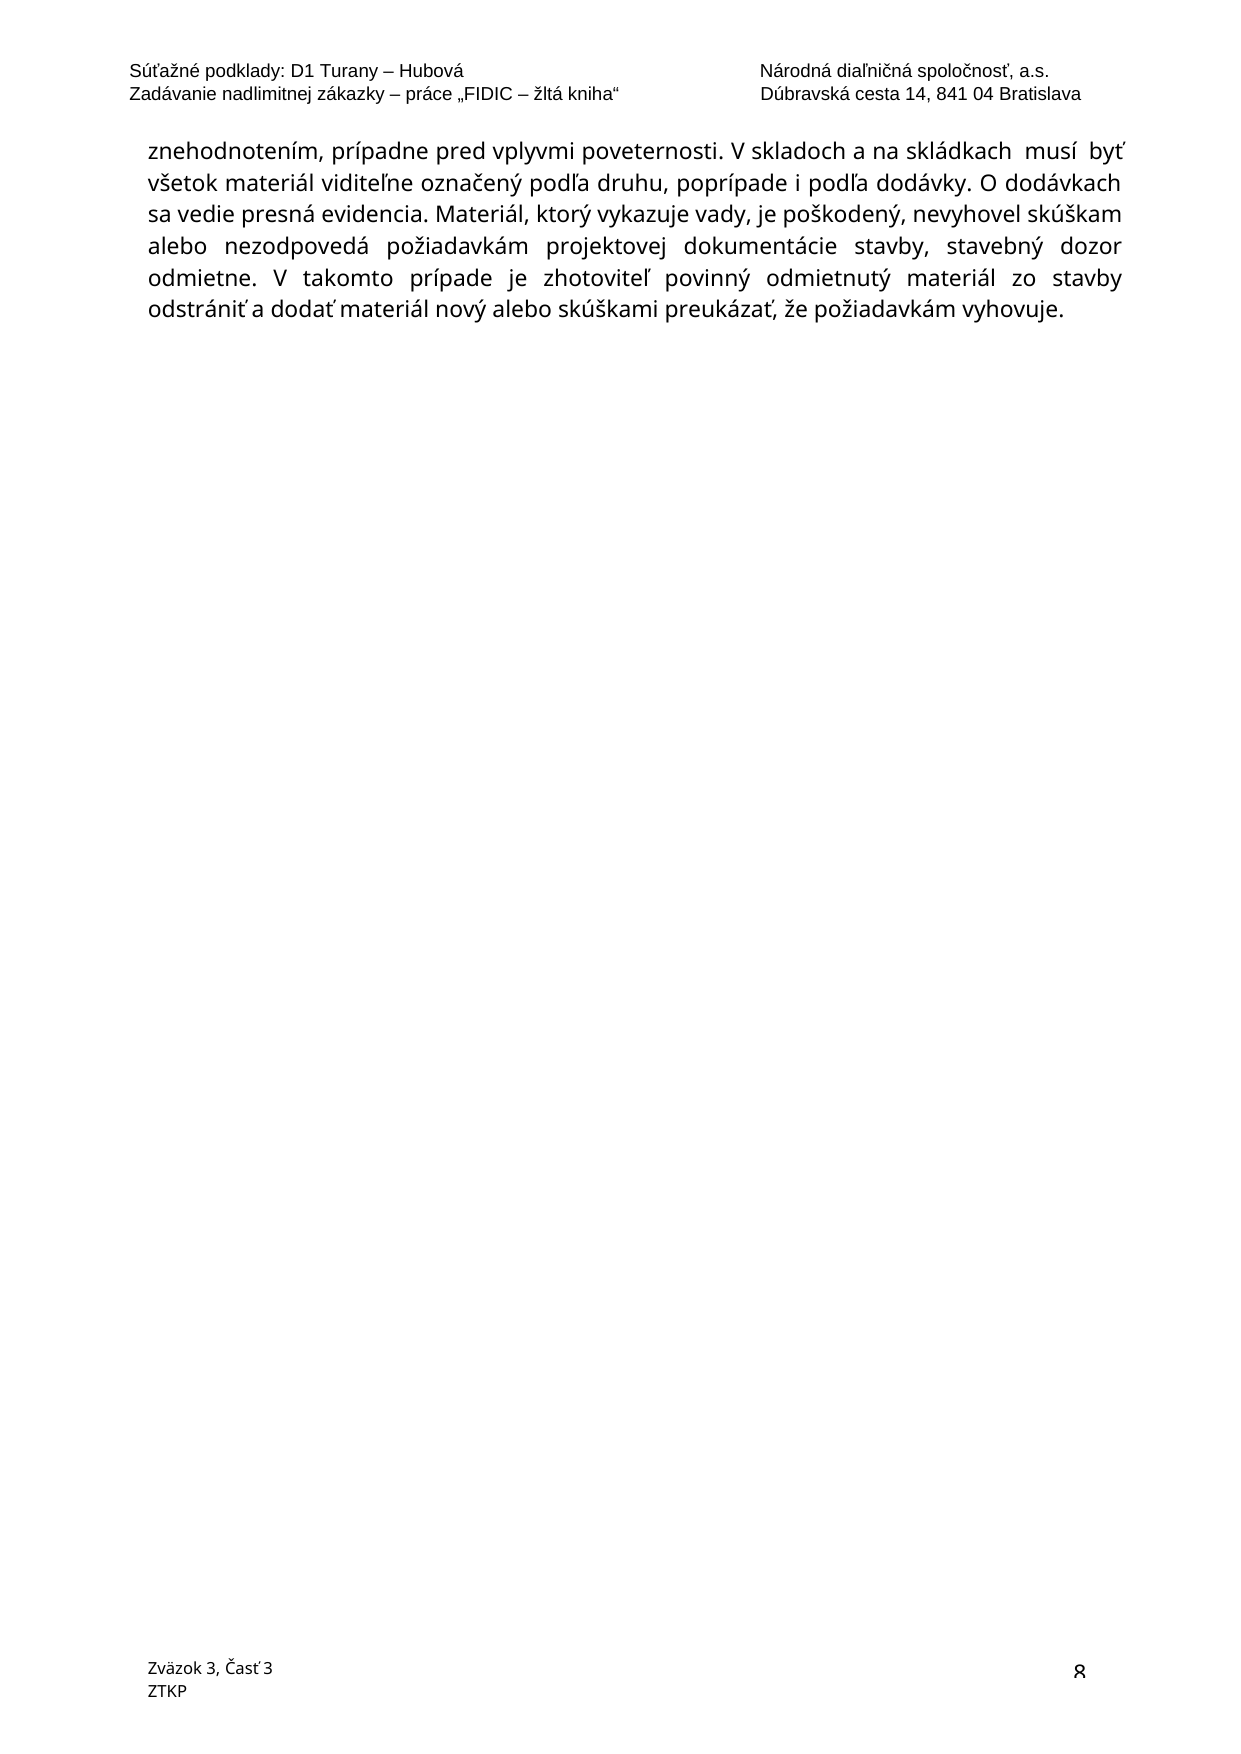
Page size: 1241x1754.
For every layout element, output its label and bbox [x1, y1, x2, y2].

text [148, 135, 1123, 324]
